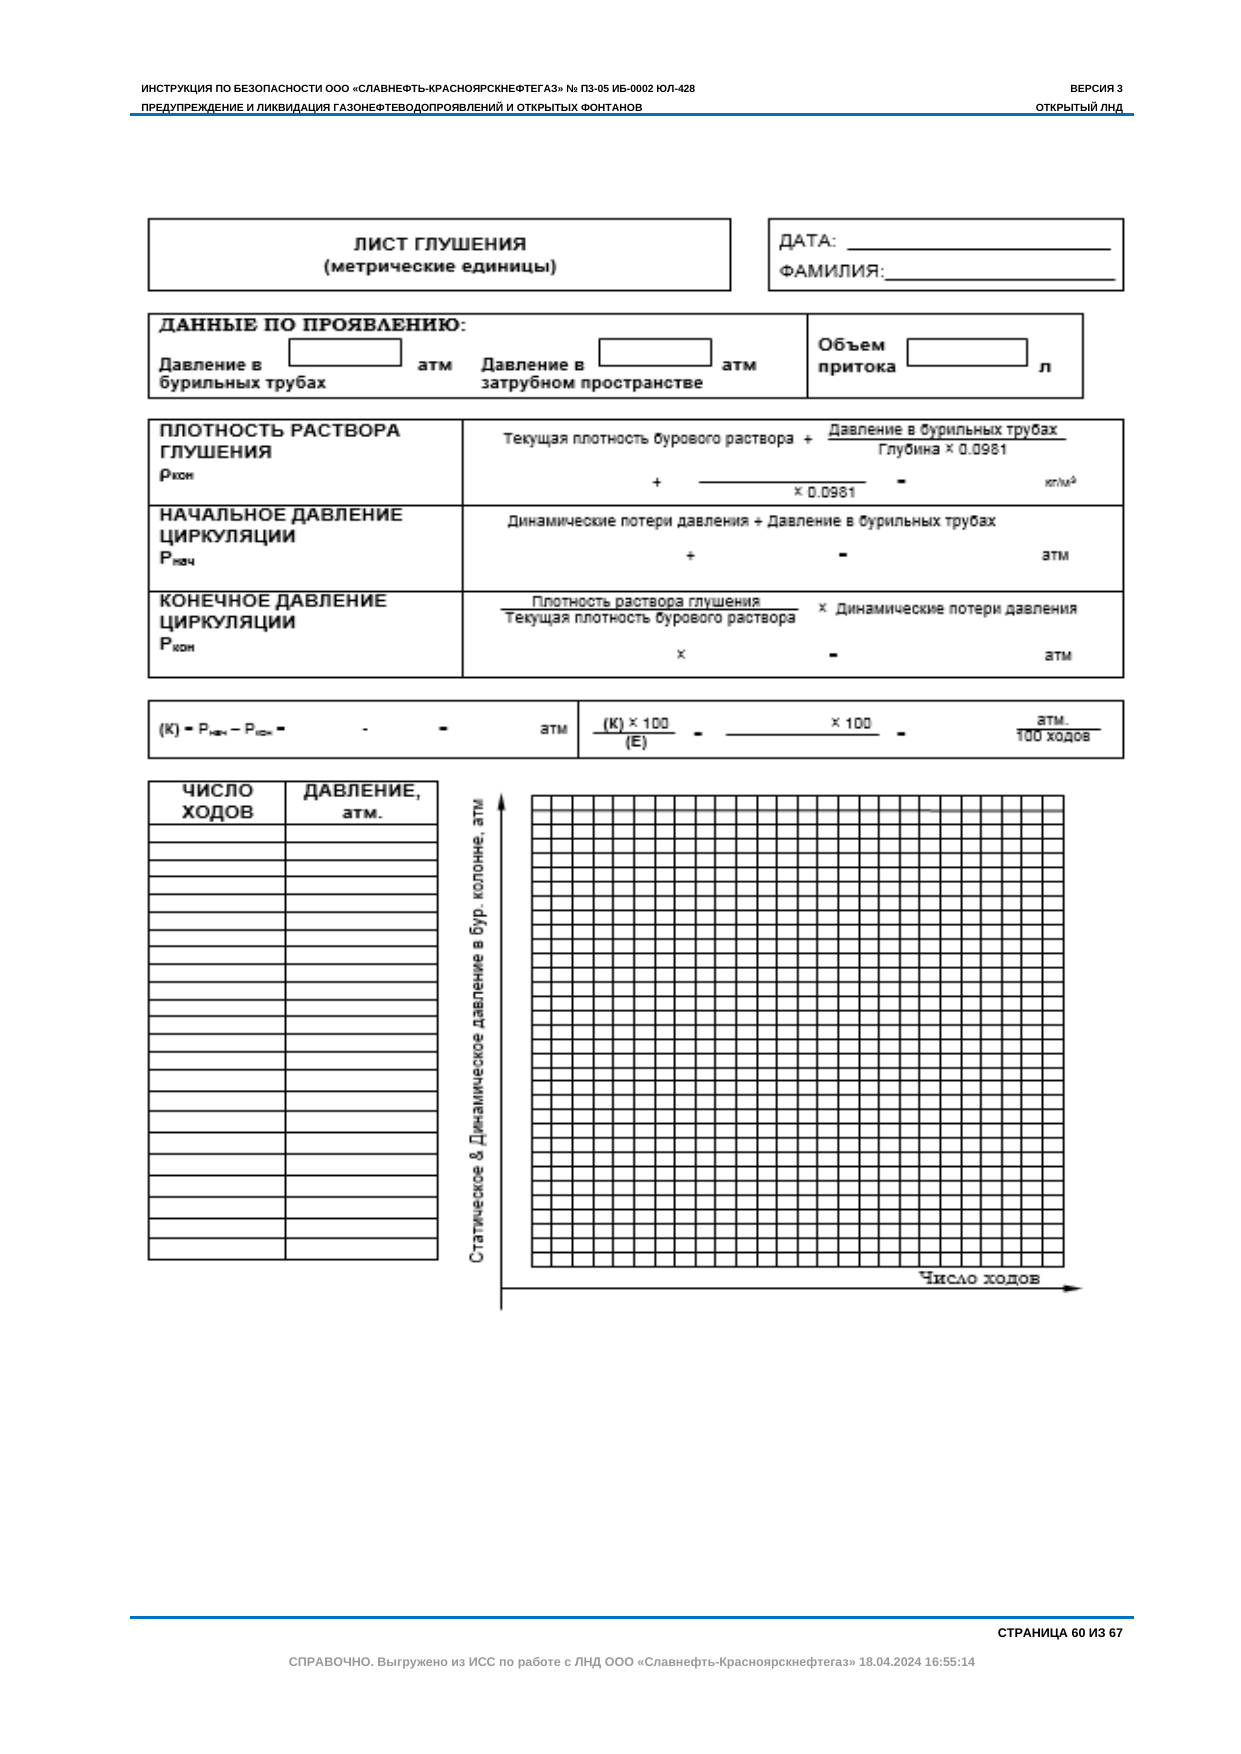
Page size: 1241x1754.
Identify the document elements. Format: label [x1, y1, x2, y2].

picture [129, 145, 1145, 1458]
